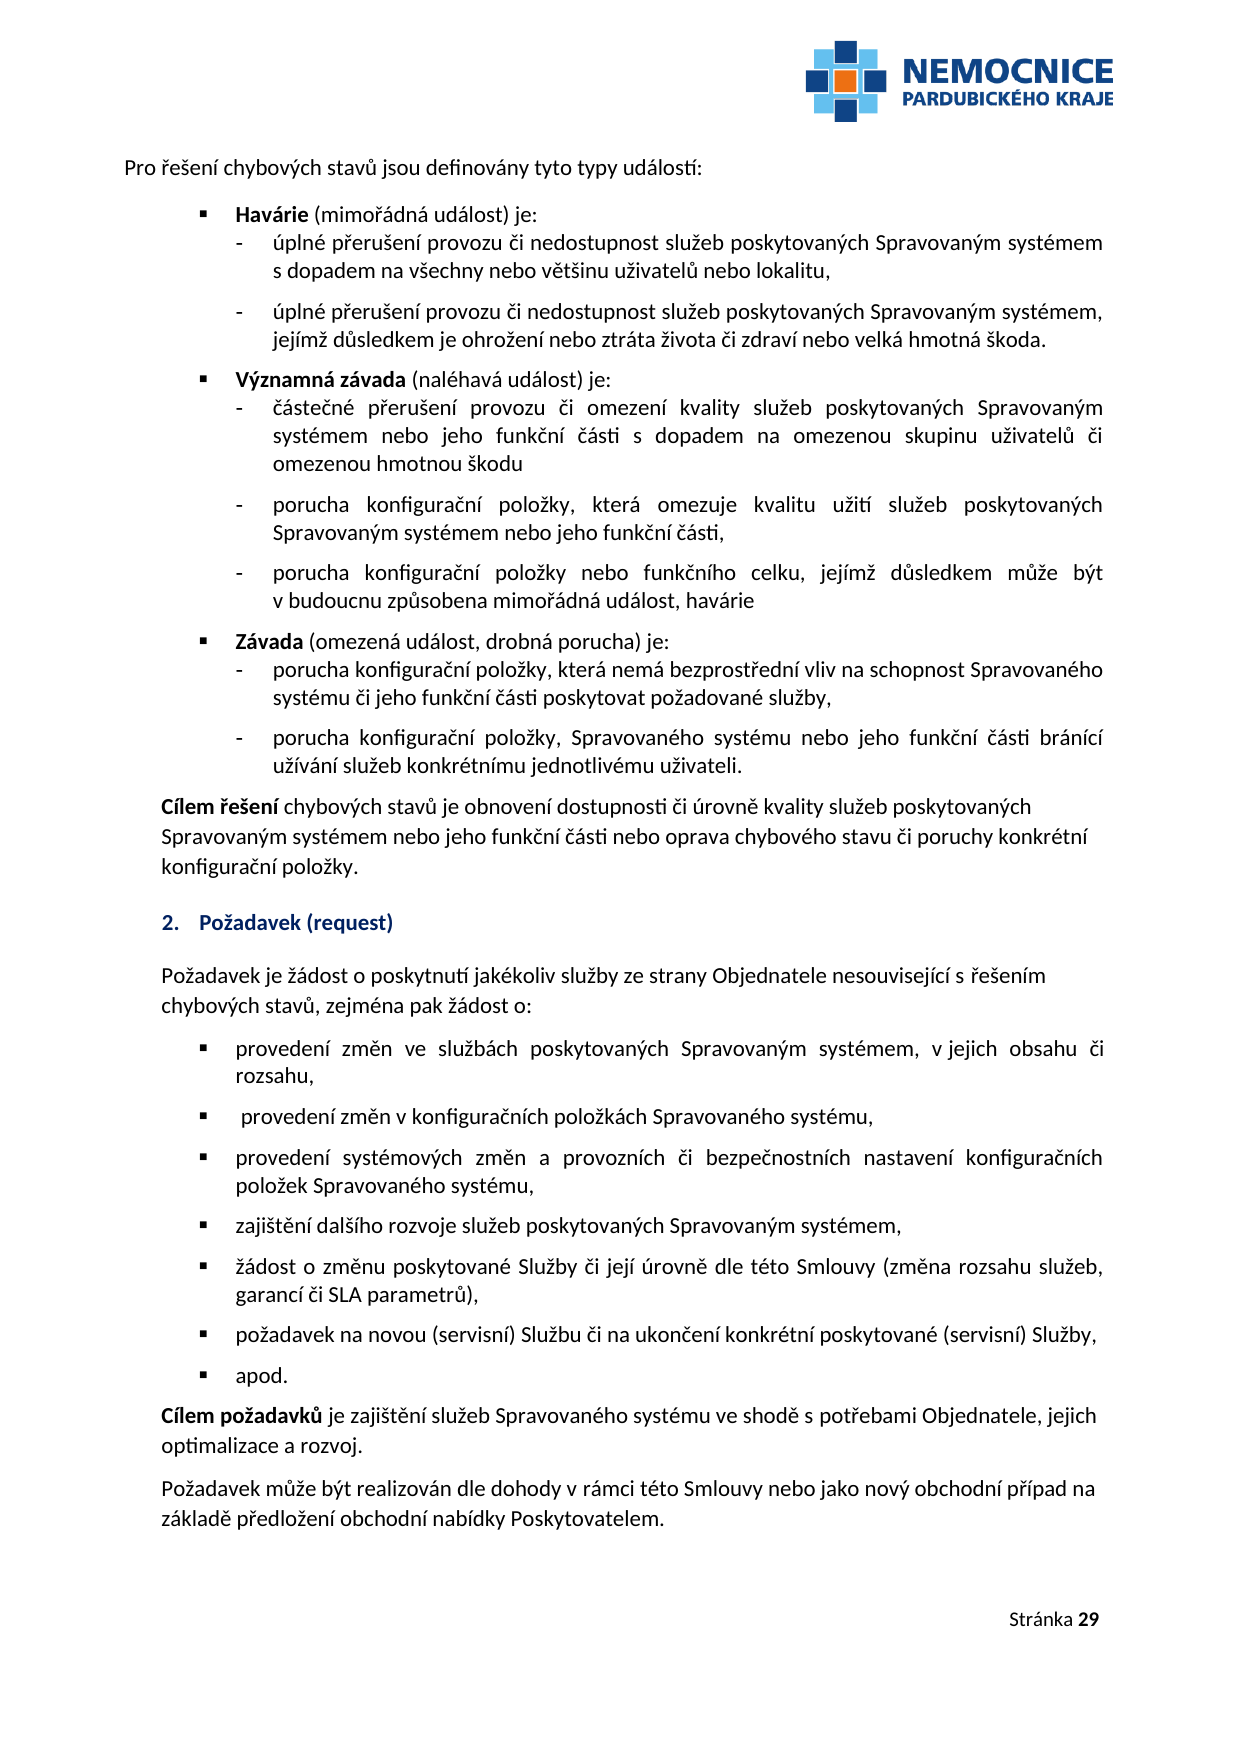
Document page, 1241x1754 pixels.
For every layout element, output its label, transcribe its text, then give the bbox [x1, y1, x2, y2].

list Závada (omezená událost, drobná porucha) je: [198, 627, 1104, 655]
list porucha konfigurační položky nebo funkčního celku, jejímž důsledkem může být v budoucnu způsobena mimořádná událost, havárie [235, 558, 1104, 614]
picture [804, 39, 1113, 123]
text Cílem požadavků je zajištění služeb Spravovaného systému ve shodě s potřebami Objednatele, jejich optimalizace a rozvoj. [161, 1401, 1104, 1459]
text Pro řešení chybových stavů jsou definovány tyto typy událostí: [124, 153, 1104, 181]
text Požadavek může být realizován dle dohody v rámci této Smlouvy nebo jako nový obchodní případ na základě předložení obchodní nabídky Poskytovatelem. [161, 1474, 1104, 1532]
list provedení změn ve službách poskytovaných Spravovaným systémem, v jejich obsahu či rozsahu, [198, 1034, 1104, 1090]
list porucha konfigurační položky, která omezuje kvalitu užití služeb poskytovaných Spravovaným systémem nebo jeho funkční části, [235, 490, 1104, 546]
text Požadavek je žádost o poskytnutí jakékoliv služby ze strany Objednatele nesouvisející s řešením chybových stavů, zejména pak žádost o: [161, 961, 1104, 1019]
list provedení změn v konfiguračních položkách Spravovaného systému, [198, 1102, 1104, 1130]
list porucha konfigurační položky, která nemá bezprostřední vliv na schopnost Spravovaného systému či jeho funkční části poskytovat požadované služby, [235, 655, 1104, 711]
list apod. [198, 1361, 1104, 1389]
subtitle Požadavek (request) [162, 908, 1104, 936]
list Havárie (mimořádná událost) je: [198, 200, 1104, 228]
text Cílem řešení chybových stavů je obnovení dostupnosti či úrovně kvality služeb poskytovaných Spravovaným systémem nebo jeho funkční části nebo oprava chybového stavu či poruchy konkrétní konfigurační položky. [161, 792, 1104, 881]
list zajištění dalšího rozvoje služeb poskytovaných Spravovaným systémem, [198, 1211, 1104, 1239]
list částečné přerušení provozu či omezení kvality služeb poskytovaných Spravovaným systémem nebo jeho funkční části s dopadem na omezenou skupinu uživatelů či omezenou hmotnou škodu [235, 393, 1104, 477]
list požadavek na novou (servisní) Službu či na ukončení konkrétní poskytované (servisní) Služby, [198, 1320, 1104, 1348]
list úplné přerušení provozu či nedostupnost služeb poskytovaných Spravovaným systémem, jejímž důsledkem je ohrožení nebo ztráta života či zdraví nebo velká hmotná škoda. [235, 297, 1104, 353]
list porucha konfigurační položky, Spravovaného systému nebo jeho funkční části bránící užívání služeb konkrétnímu jednotlivému uživateli. [235, 723, 1104, 779]
list Významná závada (naléhavá událost) je: [198, 365, 1104, 393]
list provedení systémových změn a provozních či bezpečnostních nastavení konfiguračních položek Spravovaného systému, [198, 1143, 1104, 1199]
list žádost o změnu poskytované Služby či její úrovně dle této Smlouvy (změna rozsahu služeb, garancí či SLA parametrů), [198, 1252, 1104, 1308]
list úplné přerušení provozu či nedostupnost služeb poskytovaných Spravovaným systémem s dopadem na všechny nebo většinu uživatelů nebo lokalitu, [235, 228, 1104, 284]
